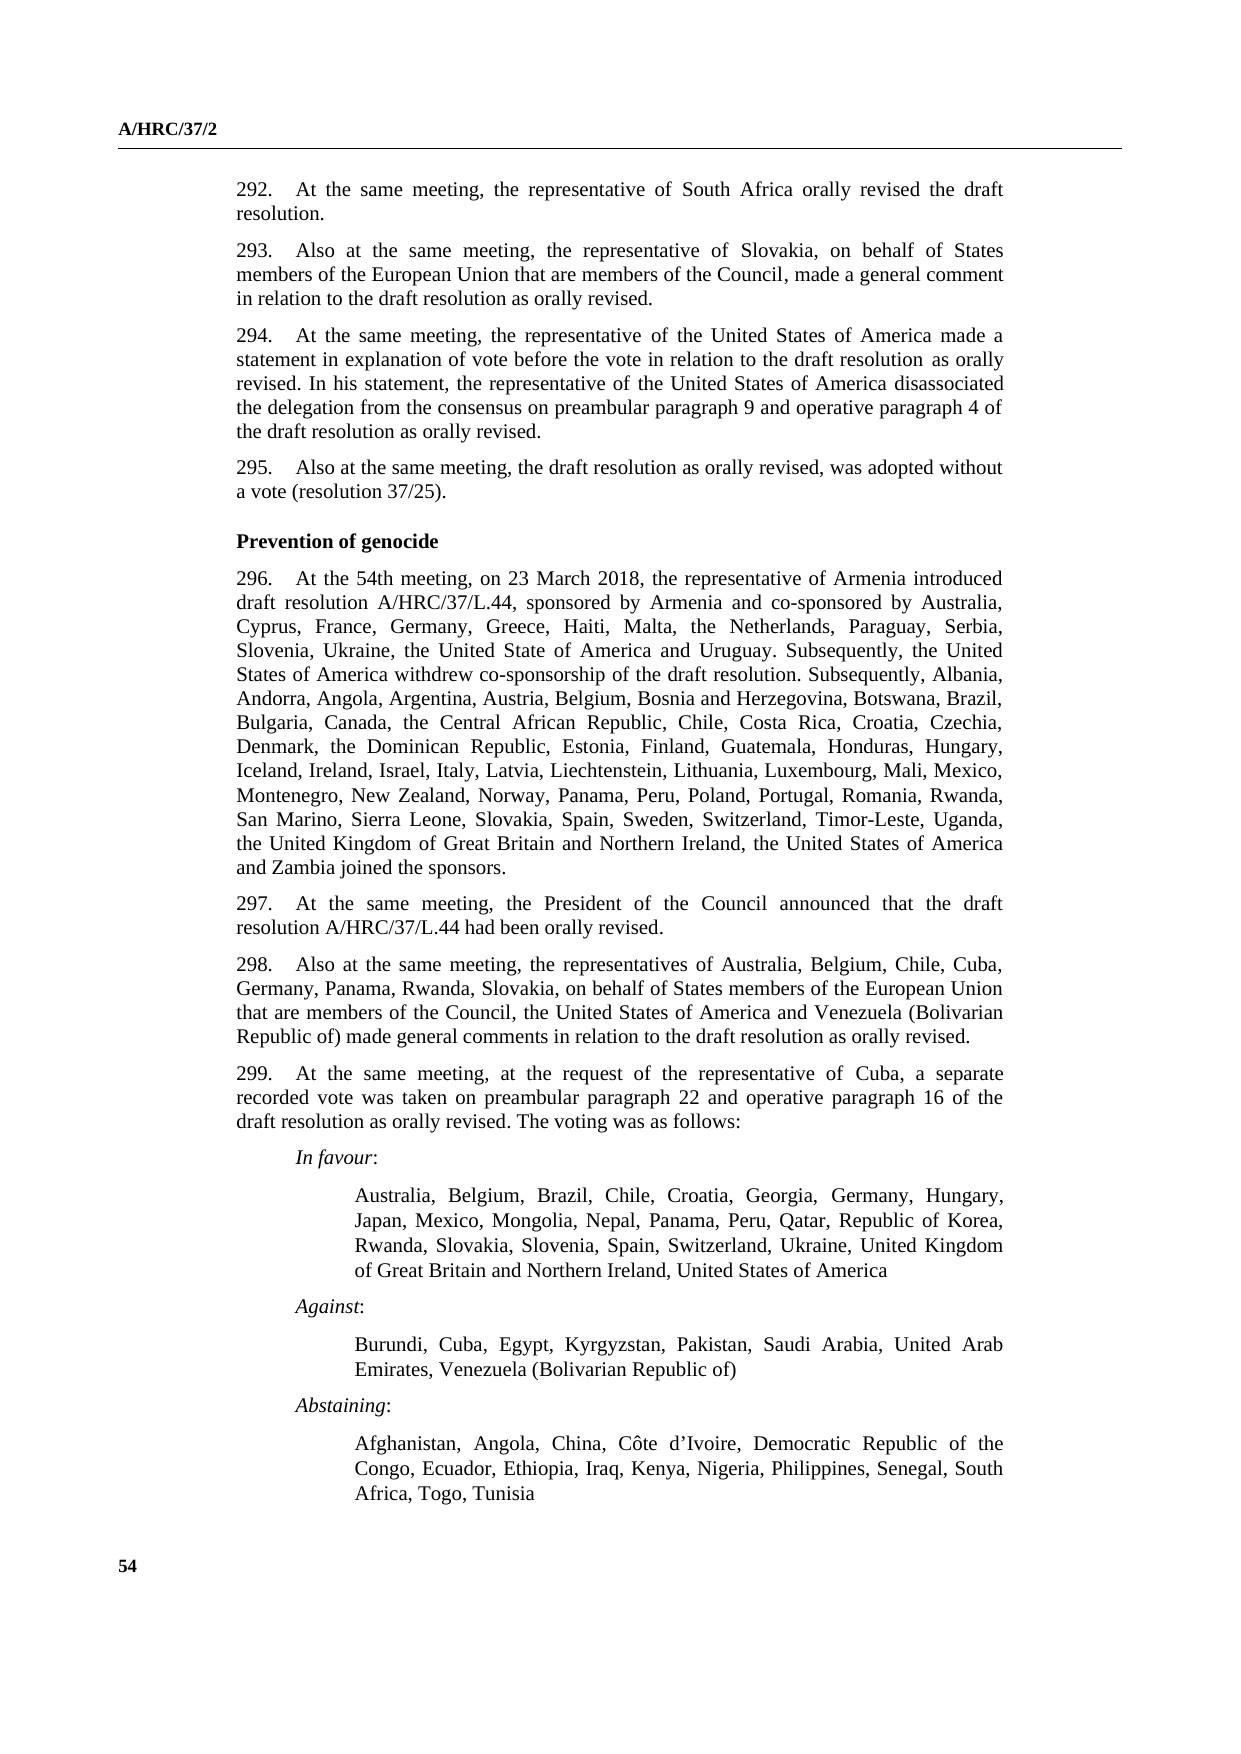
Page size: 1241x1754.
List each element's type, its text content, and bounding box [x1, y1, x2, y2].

text 296. At the 54th meeting, on 23 March 2018, the representative of Armenia introduced draft resolution A/HRC/37/L.44, sponsored by Armenia and co-sponsored by Australia, Cyprus, France, Germany, Greece, Haiti, Malta, the Netherlands, Paraguay, Serbia, Slovenia, Ukraine, the United State of America and Uruguay. Subsequently, the United States of America withdrew co-sponsorship of the draft resolution. Subsequently, Albania, Andorra, Angola, Argentina, Austria, Belgium, Bosnia and Herzegovina, Botswana, Brazil, Bulgaria, Canada, the Central African Republic, Chile, Costa Rica, Croatia, Czechia, Denmark, the Dominican Republic, Estonia, Finland, Guatemala, Honduras, Hungary, Iceland, Ireland, Israel, Italy, Latvia, Liechtenstein, Lithuania, Luxembourg, Mali, Mexico, Montenegro, New Zealand, Norway, Panama, Peru, Poland, Portugal, Romania, Rwanda, San Marino, Sierra Leone, Slovakia, Spain, Sweden, Switzerland, Timor-Leste, Uganda, the United Kingdom of Great Britain and Northern Ireland, the United States of America and Zambia joined the sponsors. [236, 566, 1004, 879]
text Prevention of genocide [118, 528, 1004, 553]
text Afghanistan, Angola, China, Côte d’Ivoire, Democratic Republic of the Congo, Ecuador, Ethiopia, Iraq, Kenya, Nigeria, Philippines, Senegal, South Africa, Togo, Tunisia [354, 1430, 1004, 1505]
text Burundi, Cuba, Egypt, Kyrgyzstan, Pakistan, Saudi Arabia, United Arab Emirates, Venezuela (Bolivarian Republic of) [354, 1331, 1004, 1381]
text 299. At the same meeting, at the request of the representative of Cuba, a separate recorded vote was taken on preambular paragraph 22 and operative paragraph 16 of the draft resolution as orally revised. The voting was as follows: [236, 1061, 1004, 1133]
text 297. At the same meeting, the President of the Council announced that the draft resolution A/HRC/37/L.44 had been orally revised. [236, 891, 1004, 939]
text 292. At the same meeting, the representative of South Africa orally revised the draft resolution. [236, 177, 1004, 225]
text Australia, Belgium, Brazil, Chile, Croatia, Georgia, Germany, Hungary, Japan, Mexico, Mongolia, Nepal, Panama, Peru, Qatar, Republic of Korea, Rwanda, Slovakia, Slovenia, Spain, Switzerland, Ukraine, United Kingdom of Great Britain and Northern Ireland, United States of America [354, 1182, 1004, 1282]
text 293. Also at the same meeting, the representative of Slovakia, on behalf of States members of the European Union that are members of the Council, made a general comment in relation to the draft resolution as orally revised. [236, 238, 1004, 310]
text Against: [236, 1294, 1004, 1318]
text Abstaining: [236, 1393, 1004, 1417]
text 298. Also at the same meeting, the representatives of Australia, Belgium, Chile, Cuba, Germany, Panama, Rwanda, Slovakia, on behalf of States members of the European Union that are members of the Council, the United States of America and Venezuela (Bolivarian Republic of) made general comments in relation to the draft resolution as orally revised. [236, 952, 1004, 1048]
text 294. At the same meeting, the representative of the United States of America made a statement in explanation of vote before the vote in relation to the draft resolution as orally revised. In his statement, the representative of the United States of America disassociated the delegation from the consensus on preambular paragraph 9 and operative paragraph 4 of the draft resolution as orally revised. [236, 322, 1004, 443]
text 295. Also at the same meeting, the draft resolution as orally revised, was adopted without a vote (resolution 37/25). [236, 455, 1004, 503]
text In favour: [236, 1145, 1004, 1169]
